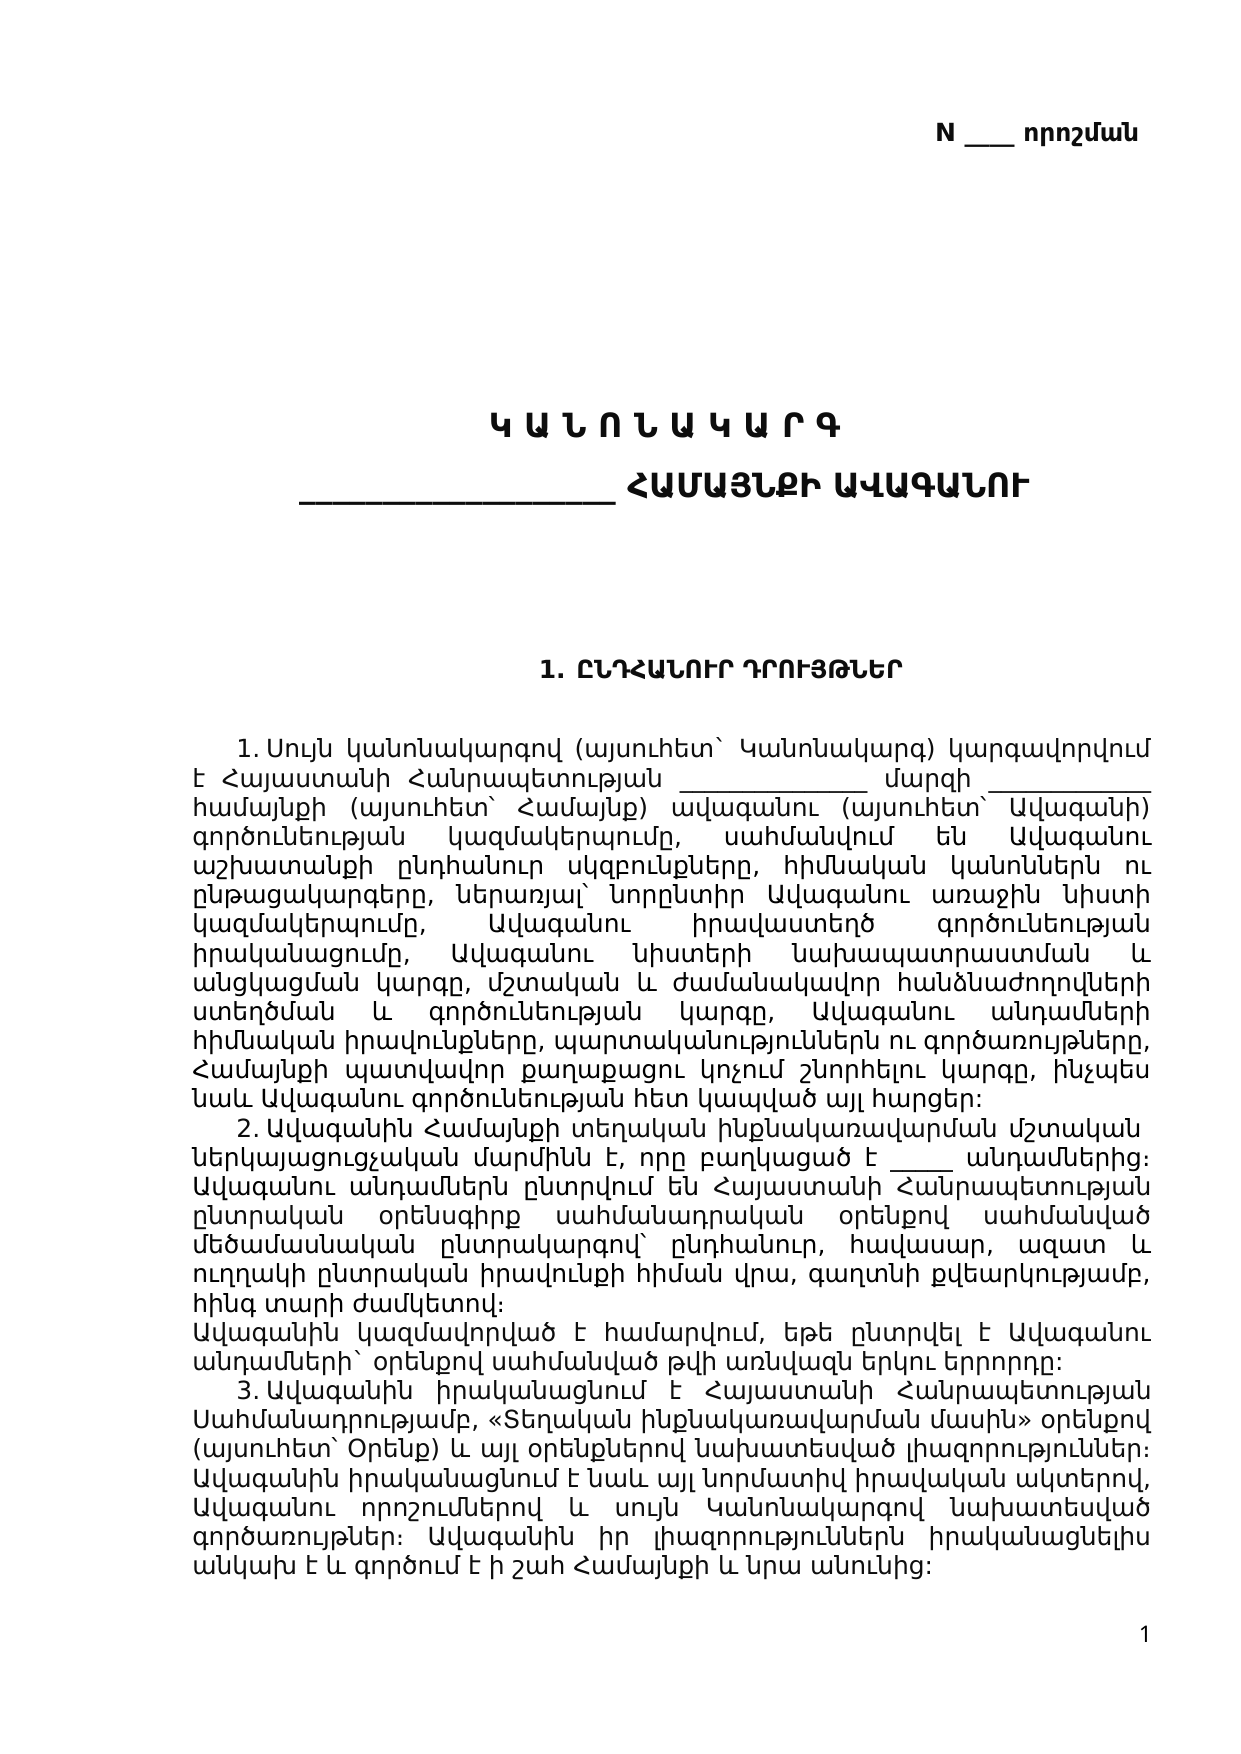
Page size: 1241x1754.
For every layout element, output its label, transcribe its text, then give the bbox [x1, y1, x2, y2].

text N ____ որոշման [177, 118, 1152, 147]
text ___________________ ՀԱՄԱՅՆՔԻ ԱՎԱԳԱՆՈՒ [177, 467, 1152, 505]
list Սույն կանոնակարգով (այսուհետ` Կանոնակարգ) կարգավորվում է Հայաստանի Հանրապետության _______________ մարզի _____________ համայնքի (այսուհետ՝ Համայնք) ավագանու (այսուհետ՝ Ավագանի) գործունեության կազմակերպումը, սահմանվում են Ավագանու աշխատանքի ընդհանուր սկզբունքները, հիմնական կանոններն ու ընթացակարգերը, ներառյալ՝ նորընտիր Ավագանու առաջին նիստի կազմակերպումը, Ավագանու իրավաստեղծ գործունեության իրականացումը, Ավագանու նիստերի նախապատրաստման և անցկացման կարգը, մշտական ​​և ժամանակավոր հանձնաժողովների ստեղծման և գործունեության կարգը, Ավագանու անդամների հիմնական իրավունքները, պարտականություններն ու գործառույթները, Համայնքի պատվավոր քաղաքացու կոչում շնորհելու կարգը, ինչպես նաև Ավագանու գործունեության հետ կապված այլ հարցեր: [192, 734, 1152, 1114]
list ԸՆԴՀԱՆՈՒՐ ԴՐՈՒՅԹՆԵՐ [290, 655, 1152, 684]
list Ավագանին Համայնքի տեղական ինքնակառավարման մշտական ​​ներկայացուցչական մարմինն է, որը բաղկացած է _____ անդամներից։ Ավագանու անդամներն ընտրվում են Հայաստանի Հանրապետության ընտրական օրենսգիրք սահմանադրական օրենքով սահմանված մեծամասնական ընտրակարգով՝ ընդհանուր, հավասար, ազատ և ուղղակի ընտրական իրավունքի հիման վրա, գաղտնի քվեարկությամբ, հինգ տարի ժամկետով։ Ավագանին կազմավորված է համարվում, եթե ընտրվել է Ավագանու անդամների` օրենքով սահմանված թվի առնվազն երկու երրորդը: [192, 1114, 1152, 1376]
text Կ Ա Ն Ո Ն Ա Կ Ա Ր Գ [177, 407, 1152, 446]
list Ավագանին իրականացնում է Հայաստանի Հանրապետության Սահմանադրությամբ, «Տեղական ինքնակառավարման մասին» օրենքով (այսուհետ՝ Օրենք) և այլ օրենքներով նախատեսված լիազորություններ։ Ավագանին իրականացնում է նաև այլ նորմատիվ իրավական ակտերով, Ավագանու որոշումներով և սույն Կանոնակարգով նախատեսված գործառույթներ։ Ավագանին իր լիազորություններն իրականացնելիս անկախ է և գործում է ի շահ Համայնքի և նրա անունից: [192, 1376, 1152, 1580]
